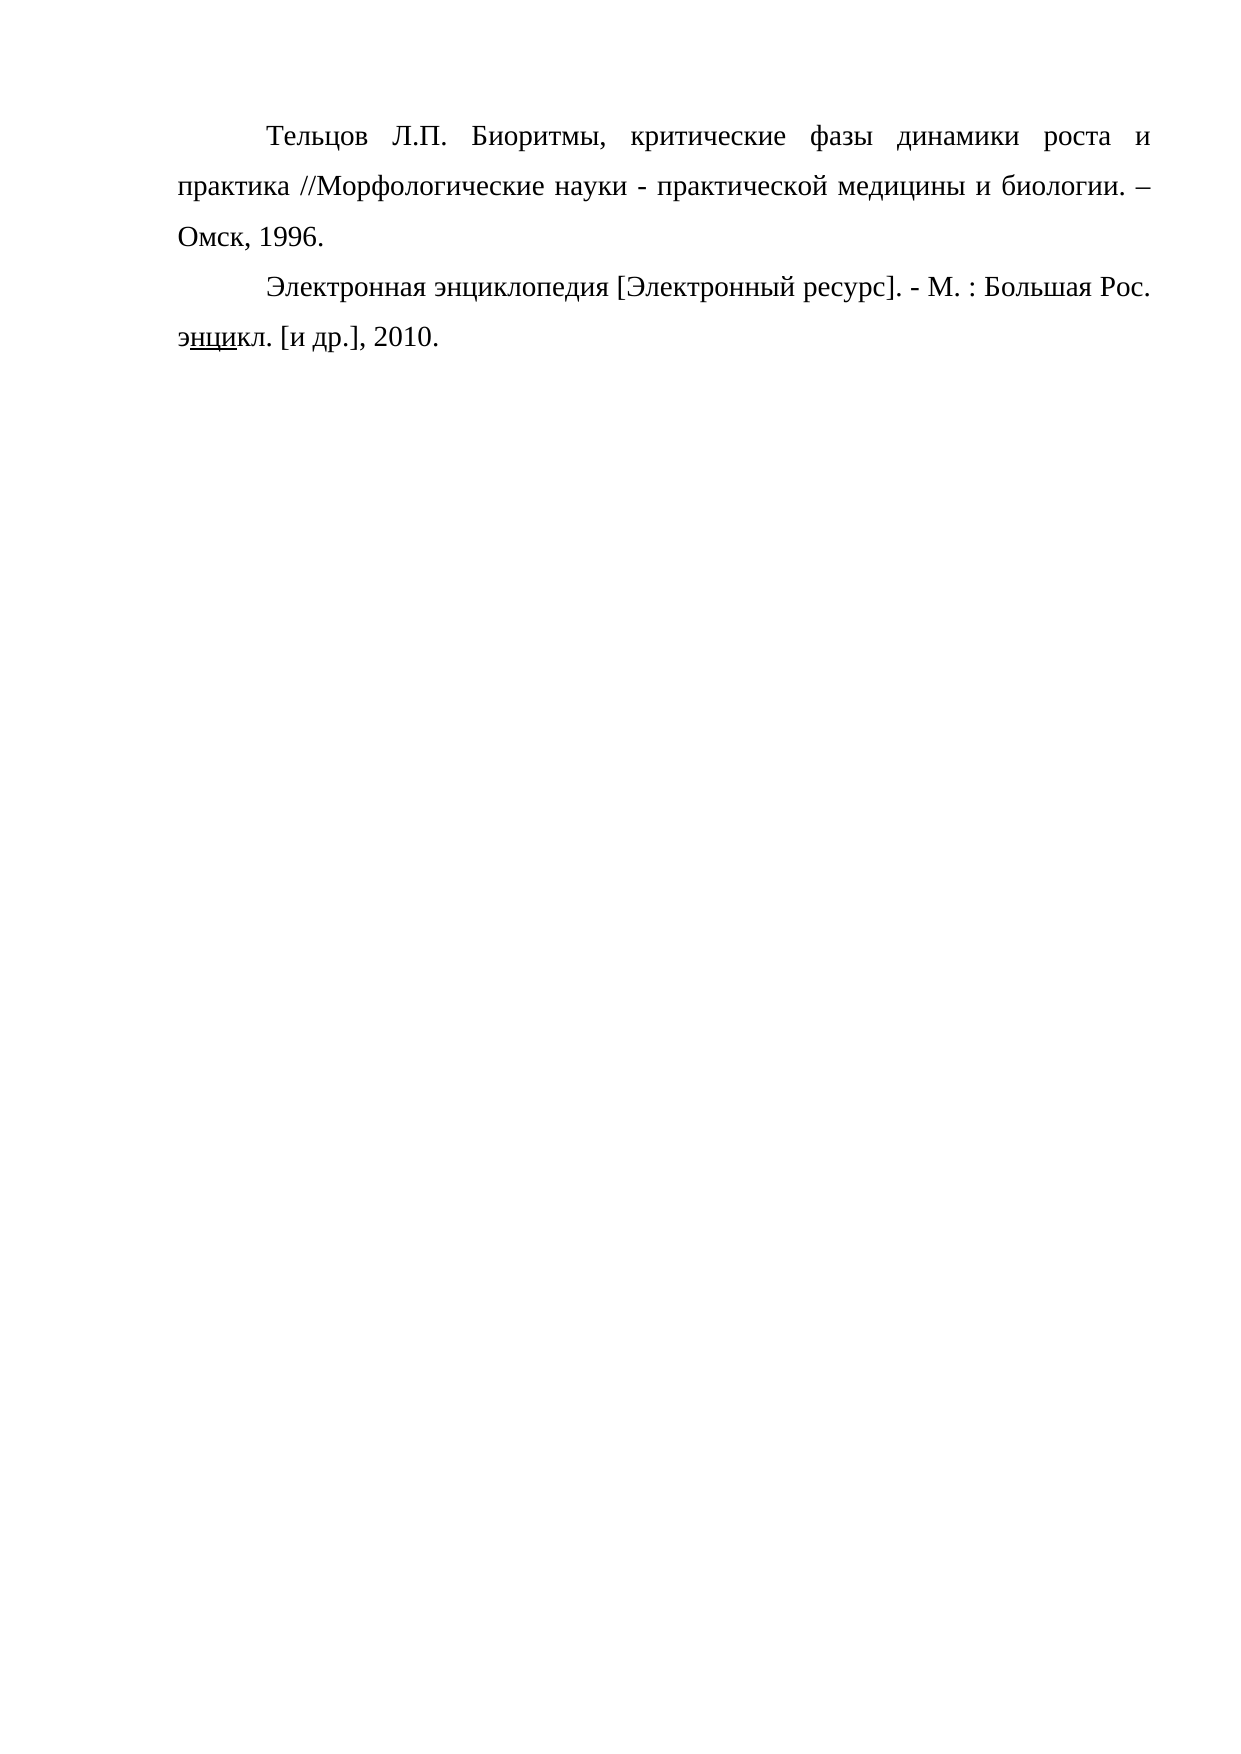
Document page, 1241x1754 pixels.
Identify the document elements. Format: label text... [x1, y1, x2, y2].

text Тельцов Л.П. Биоритмы, критические фазы динамики роста и практика //Морфологические науки - практической медицины и биологии. – Омск, 1996. [177, 118, 1152, 252]
text Электронная энциклопедия [Электронный ресурс]. - М. : Большая Рос. энцикл. [и др.], 2010. [177, 269, 1152, 353]
